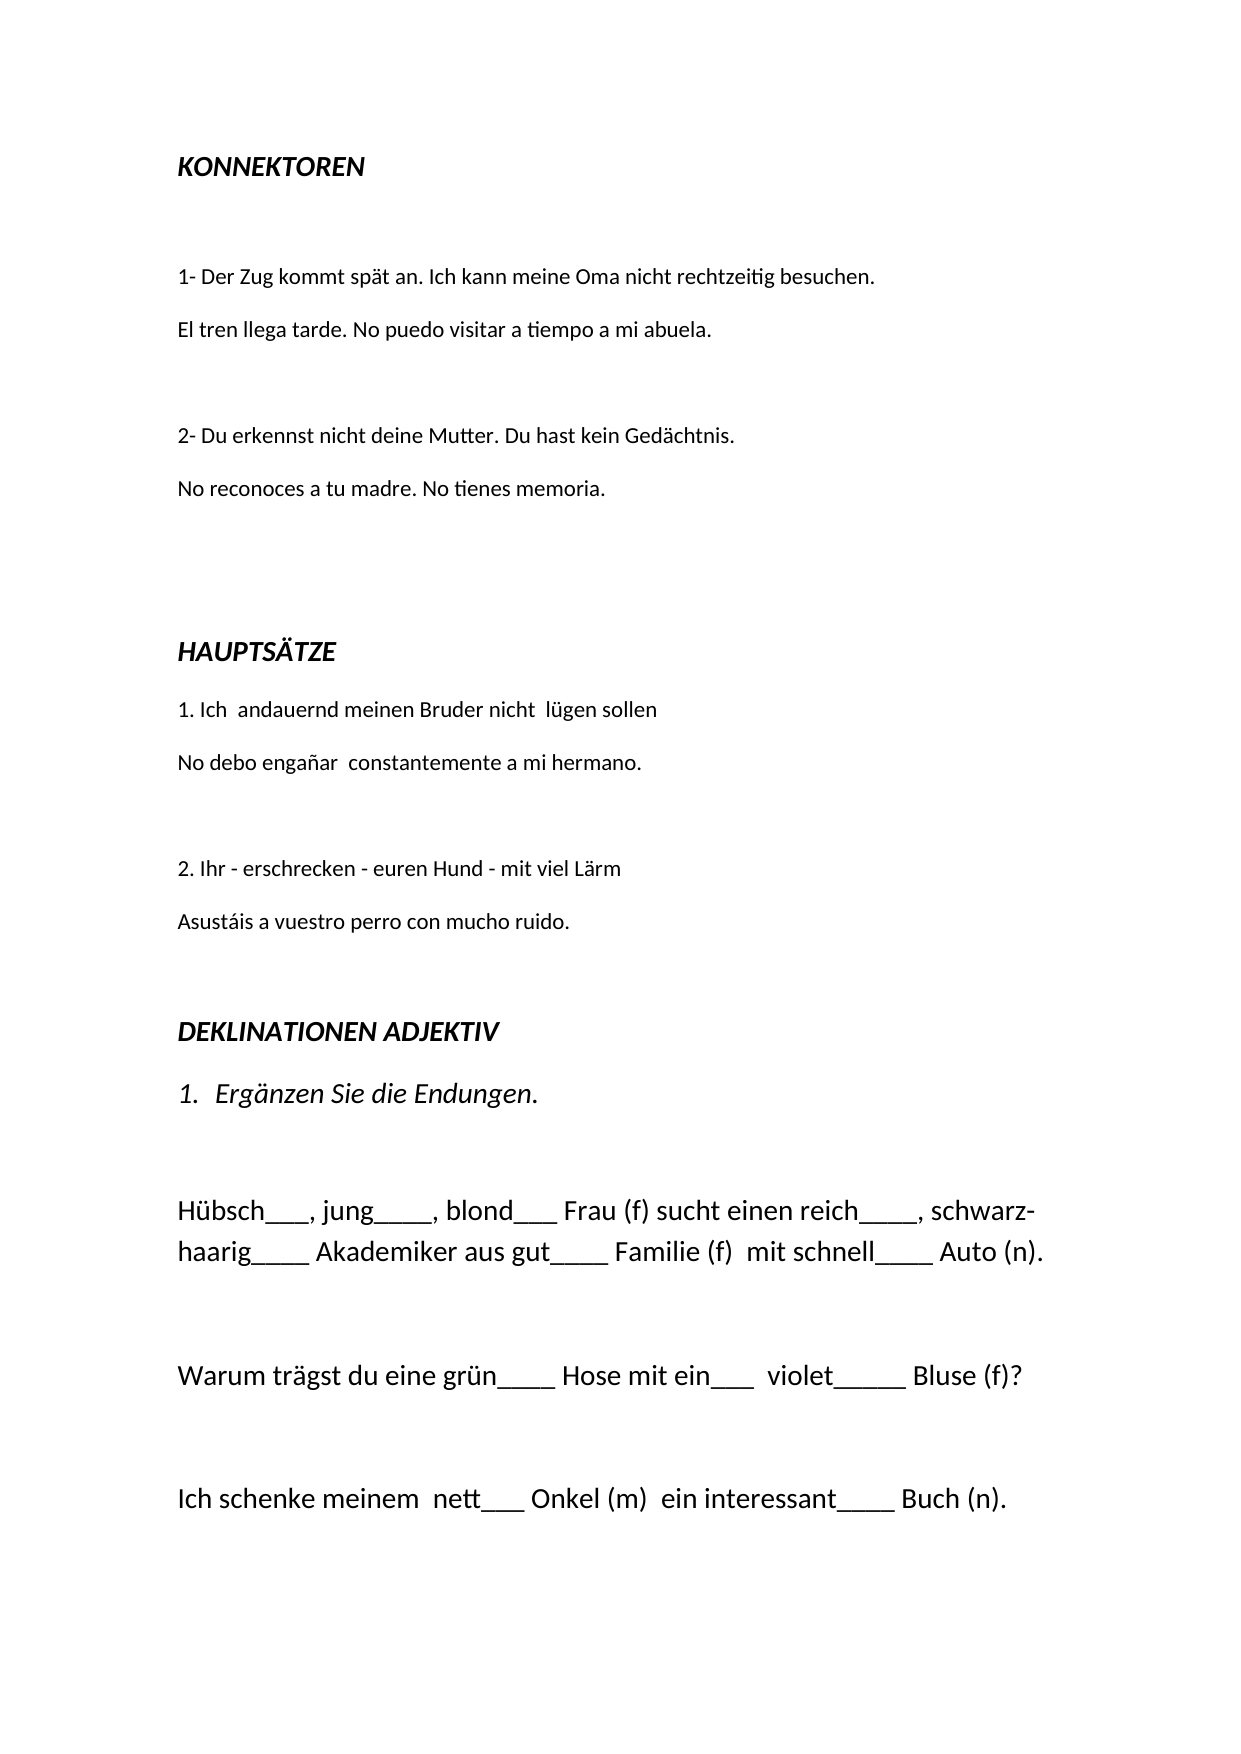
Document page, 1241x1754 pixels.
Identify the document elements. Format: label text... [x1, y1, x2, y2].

text No debo engañar constantemente a mi hermano. [177, 748, 1063, 776]
text Ich schenke meinem nett___ Onkel (m) ein interessant____ Buch (n). [177, 1480, 1063, 1516]
text 2. Ihr - erschrecken - euren Hund - mit viel Lärm [177, 854, 1063, 882]
text 1. Ich andauernd meinen Bruder nicht lügen sollen [177, 695, 1063, 723]
text 2- Du erkennst nicht deine Mutter. Du hast kein Gedächtnis. [177, 421, 1063, 449]
list Ergänzen Sie die Endungen. [177, 1075, 1063, 1111]
text El tren llega tarde. No puedo visitar a tiempo a mi abuela. [177, 315, 1063, 343]
text KONNEKTOREN [177, 148, 1063, 183]
text Asustáis a vuestro perro con mucho ruido. [177, 907, 1063, 935]
text Hübsch___, jung____, blond___ Frau (f) sucht einen reich____, schwarz-haarig____ Akademiker aus gut____ Familie (f) mit schnell____ Auto (n). [177, 1192, 1063, 1269]
text DEKLINATIONEN ADJEKTIV [177, 1013, 1063, 1049]
text No reconoces a tu madre. No tienes memoria. [177, 474, 1063, 502]
text Warum trägst du eine grün____ Hose mit ein___ violet_____ Bluse (f)? [177, 1357, 1063, 1392]
text HAUPTSÄTZE [177, 633, 1063, 669]
text 1- Der Zug kommt spät an. Ich kann meine Oma nicht rechtzeitig besuchen. [177, 262, 1063, 290]
